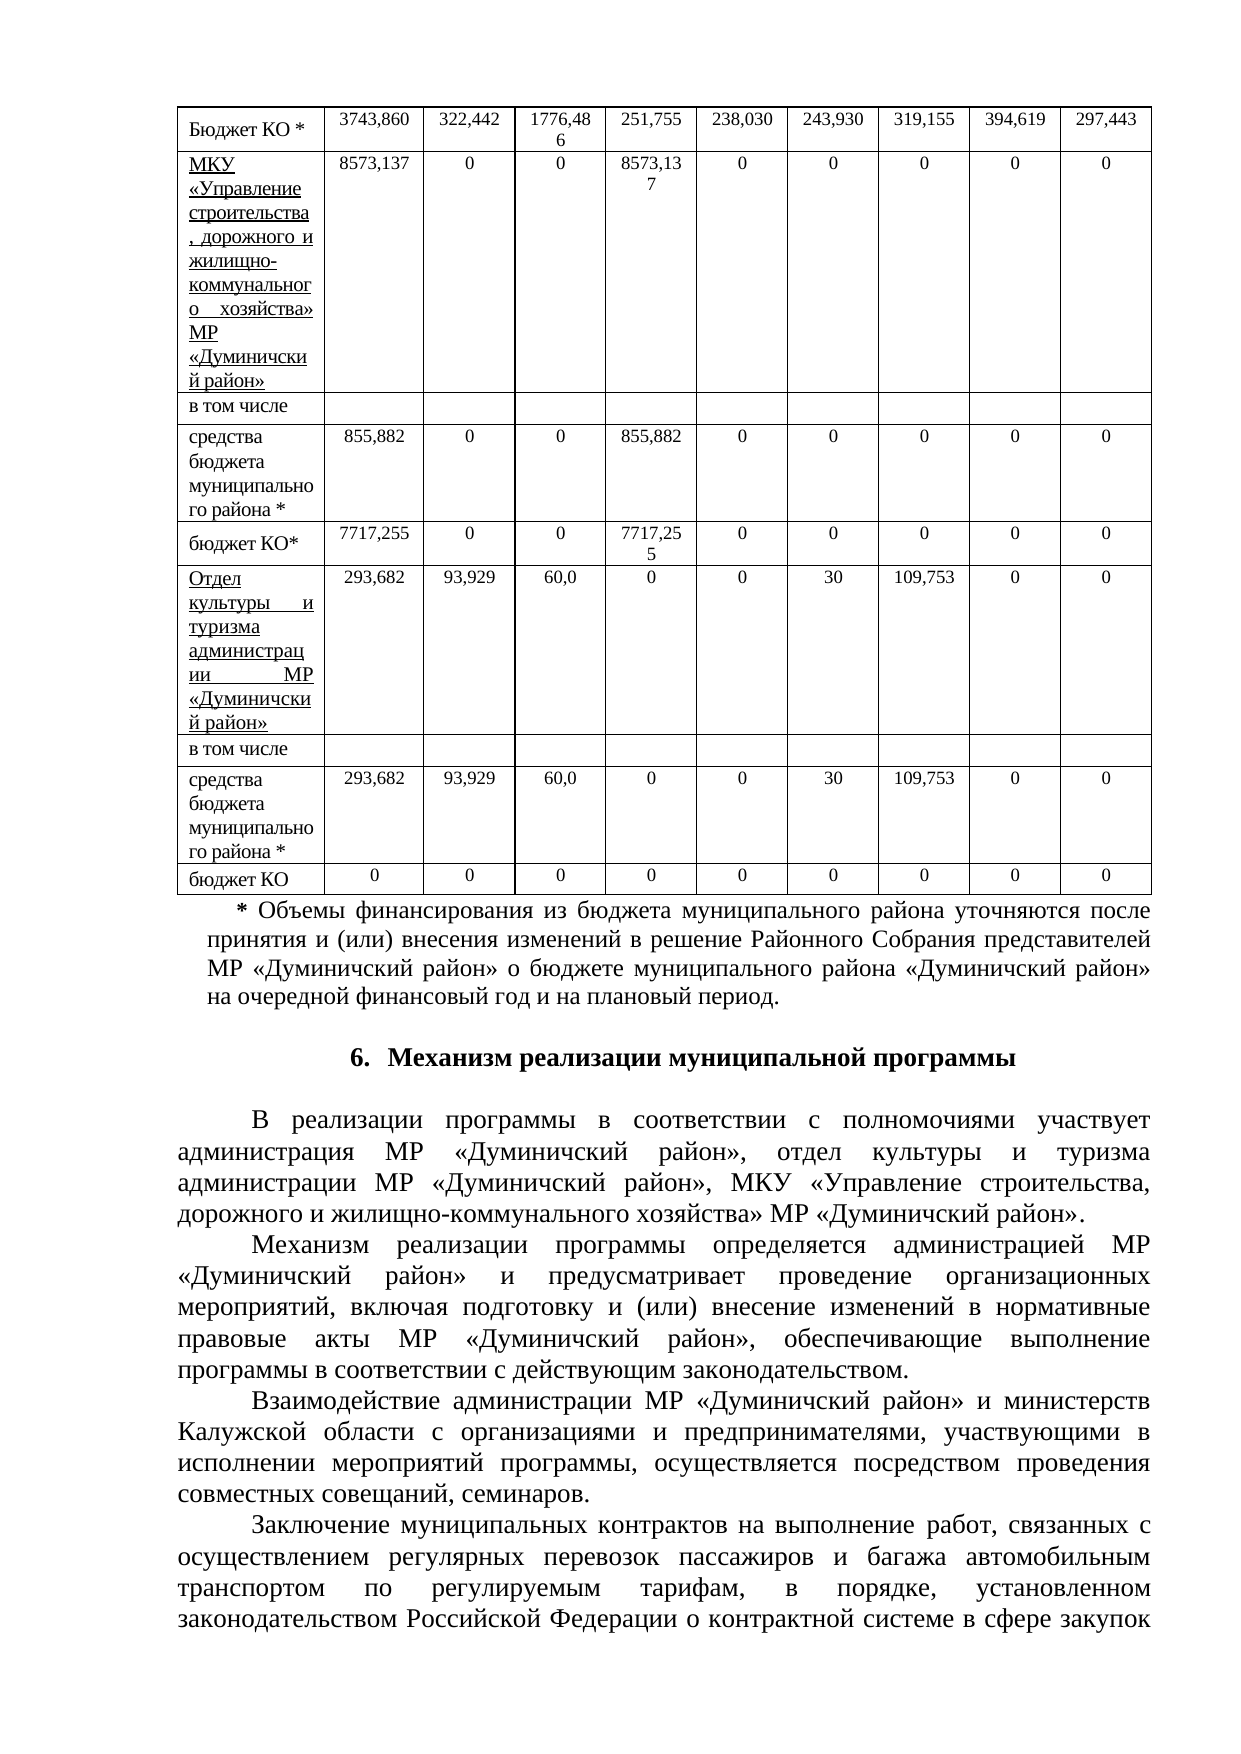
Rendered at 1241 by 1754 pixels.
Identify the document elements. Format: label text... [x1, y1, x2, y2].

text Механизм реализации программы определяется администрацией МР «Думиничский район» и предусматривает проведение организационных мероприятий, включая подготовку и (или) внесение изменений в нормативные правовые акты МР «Думиничский район», обеспечивающие выполнение программы в соответствии с действующим законодательством. [177, 1228, 1152, 1384]
table_cell 0 [970, 864, 1060, 894]
table_cell 0 [970, 767, 1060, 863]
table_cell 0 [1061, 767, 1151, 863]
table_cell [697, 735, 787, 766]
table_cell 0 [516, 864, 605, 894]
table_cell 855,882 [325, 425, 423, 521]
table_cell 0 [516, 425, 605, 521]
table_cell 293,682 [325, 767, 423, 863]
table_cell 0 [879, 864, 969, 894]
table_cell 0 [879, 522, 969, 565]
table_cell 0 [788, 425, 878, 521]
table_cell в том числе [178, 735, 324, 766]
table_cell [970, 393, 1060, 423]
table_cell 0 [879, 425, 969, 521]
table_cell 243,930 [788, 108, 878, 151]
table_cell 0 [424, 522, 514, 565]
text Взаимодействие администрации МР «Думиничский район» и министерств Калужской области с организациями и предпринимателями, участвующими в исполнении мероприятий программы, осуществляется посредством проведения совместных совещаний, семинаров. [177, 1384, 1152, 1508]
table_cell 8573,137 [606, 152, 696, 392]
table_cell 293,682 [325, 566, 423, 734]
table_cell 7717,255 [325, 522, 423, 565]
table_cell 8573,137 [325, 152, 423, 392]
table_cell [516, 393, 605, 423]
table_cell 0 [697, 566, 787, 734]
table_cell 0 [1061, 864, 1151, 894]
table_cell 0 [516, 152, 605, 392]
table_cell [516, 735, 605, 766]
table_cell Бюджет КО * [178, 108, 324, 151]
table_cell 0 [970, 522, 1060, 565]
table_cell 251,755 [606, 108, 696, 151]
table_cell [325, 735, 423, 766]
table_cell бюджет КО* [178, 522, 324, 565]
table_cell 0 [879, 152, 969, 392]
table_cell средства бюджета муниципального района * [178, 767, 324, 863]
table_cell 93,929 [424, 767, 514, 863]
table_cell средства бюджета муниципального района * [178, 425, 324, 521]
table_cell 109,753 [879, 767, 969, 863]
table_cell 0 [788, 152, 878, 392]
table_cell 0 [424, 152, 514, 392]
table_cell 0 [697, 864, 787, 894]
table_cell 0 [1061, 522, 1151, 565]
table_cell [325, 393, 423, 423]
table_cell 1776,486 [516, 108, 605, 151]
table_cell [606, 393, 696, 423]
table_cell [788, 735, 878, 766]
table_cell [1061, 393, 1151, 423]
table_cell [970, 735, 1060, 766]
text В реализации программы в соответствии с полномочиями участвует администрация МР «Думиничский район», отдел культуры и туризма администрации МР «Думиничский район», МКУ «Управление строительства, дорожного и жилищно-коммунального хозяйства» МР «Думиничский район». [177, 1104, 1152, 1228]
table_cell МКУ «Управление строительства, дорожного и жилищно-коммунального хозяйства» МР «Думиничский район» [178, 152, 324, 392]
table_cell 238,030 [697, 108, 787, 151]
table_cell [697, 393, 787, 423]
table_cell [606, 735, 696, 766]
table_cell 0 [424, 425, 514, 521]
table_cell 0 [1061, 152, 1151, 392]
table_cell Отдел культуры и туризма администрации МР «Думиничский район» [178, 566, 324, 734]
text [177, 1508, 1152, 1633]
table_cell 0 [606, 767, 696, 863]
table_cell [424, 735, 514, 766]
table_cell 855,882 [606, 425, 696, 521]
table_cell [424, 393, 514, 423]
table_cell 30 [788, 767, 878, 863]
table_cell [879, 735, 969, 766]
table_cell 0 [788, 522, 878, 565]
table_cell [788, 393, 878, 423]
table_cell бюджет КО [178, 864, 324, 894]
table_cell 0 [788, 864, 878, 894]
table_cell [879, 393, 969, 423]
table_cell 30 [788, 566, 878, 734]
table_cell 0 [970, 566, 1060, 734]
table_cell 0 [970, 425, 1060, 521]
table_cell в том числе [178, 393, 324, 423]
table_cell 0 [1061, 425, 1151, 521]
text * Объемы финансирования из бюджета муниципального района уточняются после принятия и (или) внесения изменений в решение Районного Собрания представителей МР «Думиничский район» о бюджете муниципального района «Думиничский район» на очередной финансовый год и на плановый период. [207, 895, 1152, 1010]
table_cell 0 [325, 864, 423, 894]
table_cell 394,619 [970, 108, 1060, 151]
table_cell 60,0 [516, 566, 605, 734]
table_cell 0 [697, 152, 787, 392]
table_cell 0 [1061, 566, 1151, 734]
table_cell 7717,255 [606, 522, 696, 565]
table_cell 0 [697, 425, 787, 521]
table_cell 0 [516, 522, 605, 565]
table_cell 109,753 [879, 566, 969, 734]
table_cell 322,442 [424, 108, 514, 151]
table_cell 319,155 [879, 108, 969, 151]
table_cell 3743,860 [325, 108, 423, 151]
table_cell 60,0 [516, 767, 605, 863]
table_cell [1061, 735, 1151, 766]
table_cell 0 [970, 152, 1060, 392]
table_cell 93,929 [424, 566, 514, 734]
list Механизм реализации муниципальной программы [215, 1041, 1152, 1072]
table_cell 0 [697, 767, 787, 863]
table_cell 0 [424, 864, 514, 894]
table_cell 0 [606, 864, 696, 894]
table_cell 0 [697, 522, 787, 565]
table_cell 297,443 [1061, 108, 1151, 151]
table_cell 0 [606, 566, 696, 734]
